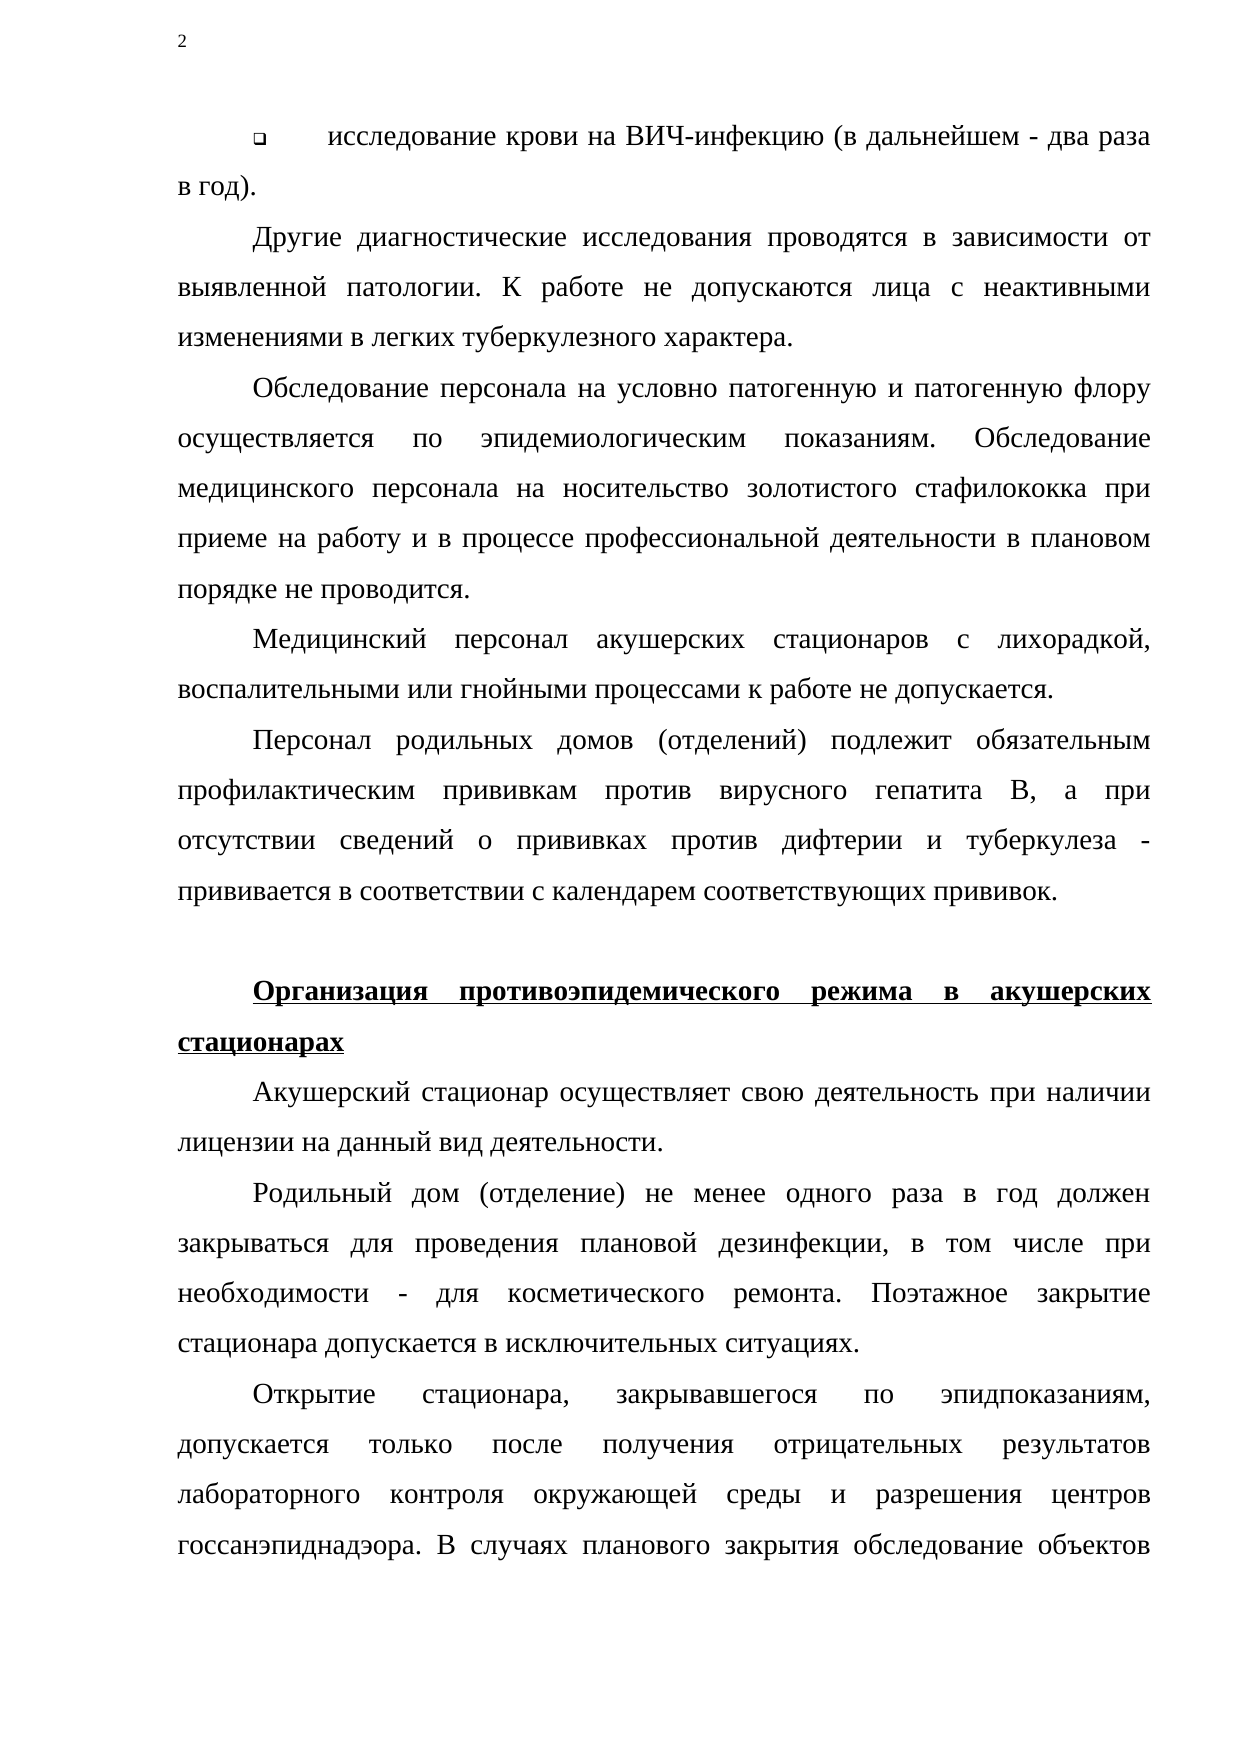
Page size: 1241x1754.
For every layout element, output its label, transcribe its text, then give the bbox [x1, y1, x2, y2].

list исследование крови на ВИЧ-инфекцию (в дальнейшем - два раза в год). [177, 118, 1152, 202]
text Другие диагностические исследования проводятся в зависимости от выявленной патологии. К работе не допускаются лица с неактивными изменениями в легких туберкулезного характера. [177, 219, 1152, 353]
text Организация противоэпидемического режима в акушерских стационарах [177, 973, 1152, 1057]
text Родильный дом (отделение) не менее одного раза в год должен закрываться для проведения плановой дезинфекции, в том числе при необходимости - для косметического ремонта. Поэтажное закрытие стационара допускается в исключительных ситуациях. [177, 1175, 1152, 1359]
text Акушерский стационар осуществляет свою деятельность при наличии лицензии на данный вид деятельности. [177, 1074, 1152, 1158]
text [177, 1376, 1152, 1560]
text Персонал родильных домов (отделений) подлежит обязательным профилактическим прививкам против вирусного гепатита В, а при отсутствии сведений о прививках против дифтерии и туберкулеза - прививается в соответствии с календарем соответствующих прививок. [177, 722, 1152, 906]
text Обследование персонала на условно патогенную и патогенную флору осуществляется по эпидемиологическим показаниям. Обследование медицинского персонала на носительство золотистого стафилококка при приеме на работу и в процессе профессиональной деятельности в плановом порядке не проводится. [177, 370, 1152, 604]
text Медицинский персонал акушерских стационаров с лихорадкой, воспалительными или гнойными процессами к работе не допускается. [177, 621, 1152, 705]
